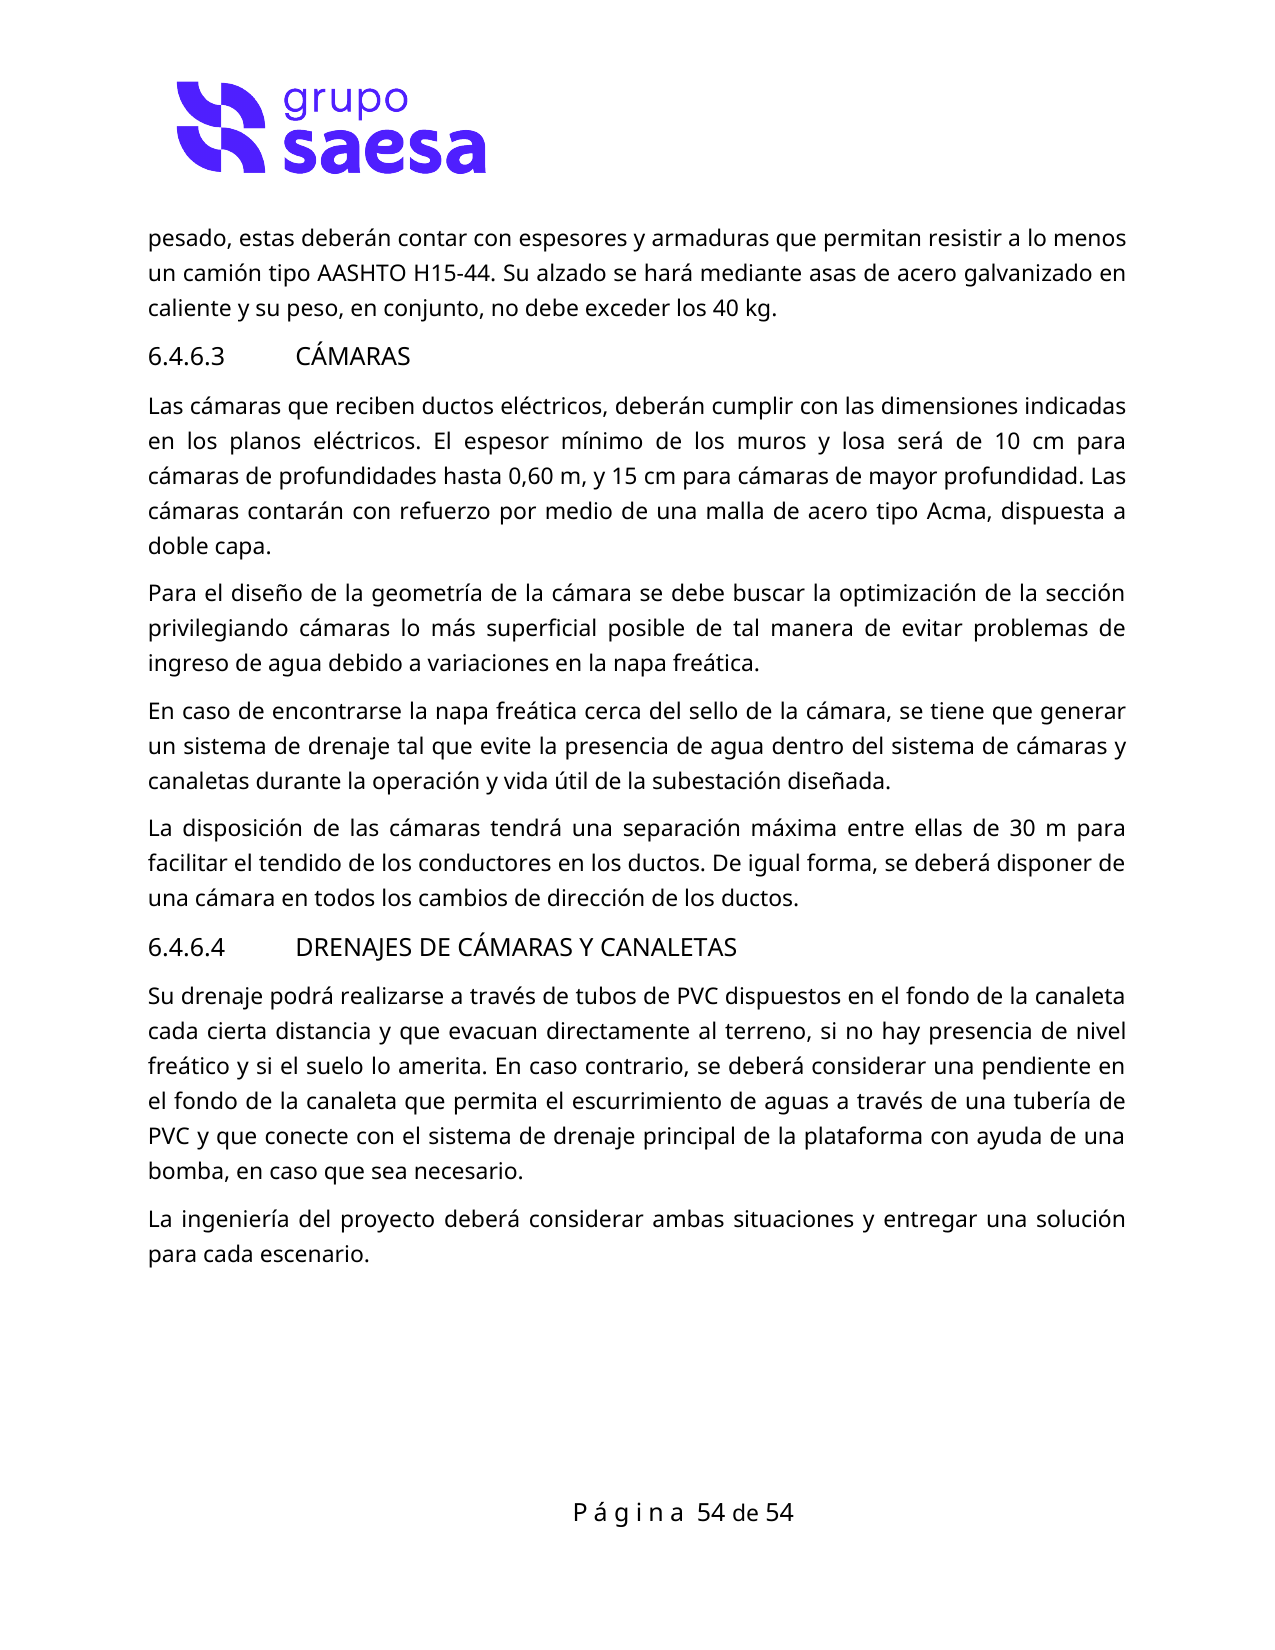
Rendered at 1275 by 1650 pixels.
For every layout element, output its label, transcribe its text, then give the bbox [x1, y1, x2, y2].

text Para el diseño de la geometría de la cámara se debe buscar la optimización de la sección privilegiando cámaras lo más superficial posible de tal manera de evitar problemas de ingreso de agua debido a variaciones en la napa freática. [148, 577, 1127, 678]
subtitle Cámaras [148, 339, 1127, 373]
text Las cámaras que reciben ductos eléctricos, deberán cumplir con las dimensiones indicadas en los planos eléctricos. El espesor mínimo de los muros y losa será de 10 cm para cámaras de profundidades hasta 0,60 m, y 15 cm para cámaras de mayor profundidad. Las cámaras contarán con refuerzo por medio de una malla de acero tipo Acma, dispuesta a doble capa. [148, 389, 1127, 561]
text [148, 221, 1127, 323]
text La ingeniería del proyecto deberá considerar ambas situaciones y entregar una solución para cada escenario. [148, 1203, 1127, 1269]
subtitle Drenajes de cámaras y canaletas [148, 929, 1127, 964]
text La disposición de las cámaras tendrá una separación máxima entre ellas de 30 m para facilitar el tendido de los conductores en los ductos. De igual forma, se deberá disponer de una cámara en todos los cambios de dirección de los ductos. [148, 812, 1127, 913]
text En caso de encontrarse la napa freática cerca del sello de la cámara, se tiene que generar un sistema de drenaje tal que evite la presencia de agua dentro del sistema de cámaras y canaletas durante la operación y vida útil de la subestación diseñada. [148, 694, 1127, 796]
text Su drenaje podrá realizarse a través de tubos de PVC dispuestos en el fondo de la canaleta cada cierta distancia y que evacuan directamente al terreno, si no hay presencia de nivel freático y si el suelo lo amerita. En caso contrario, se deberá considerar una pendiente en el fondo de la canaleta que permita el escurrimiento de aguas a través de una tubería de PVC y que conecte con el sistema de drenaje principal de la plataforma con ayuda de una bomba, en caso que sea necesario. [148, 980, 1127, 1186]
